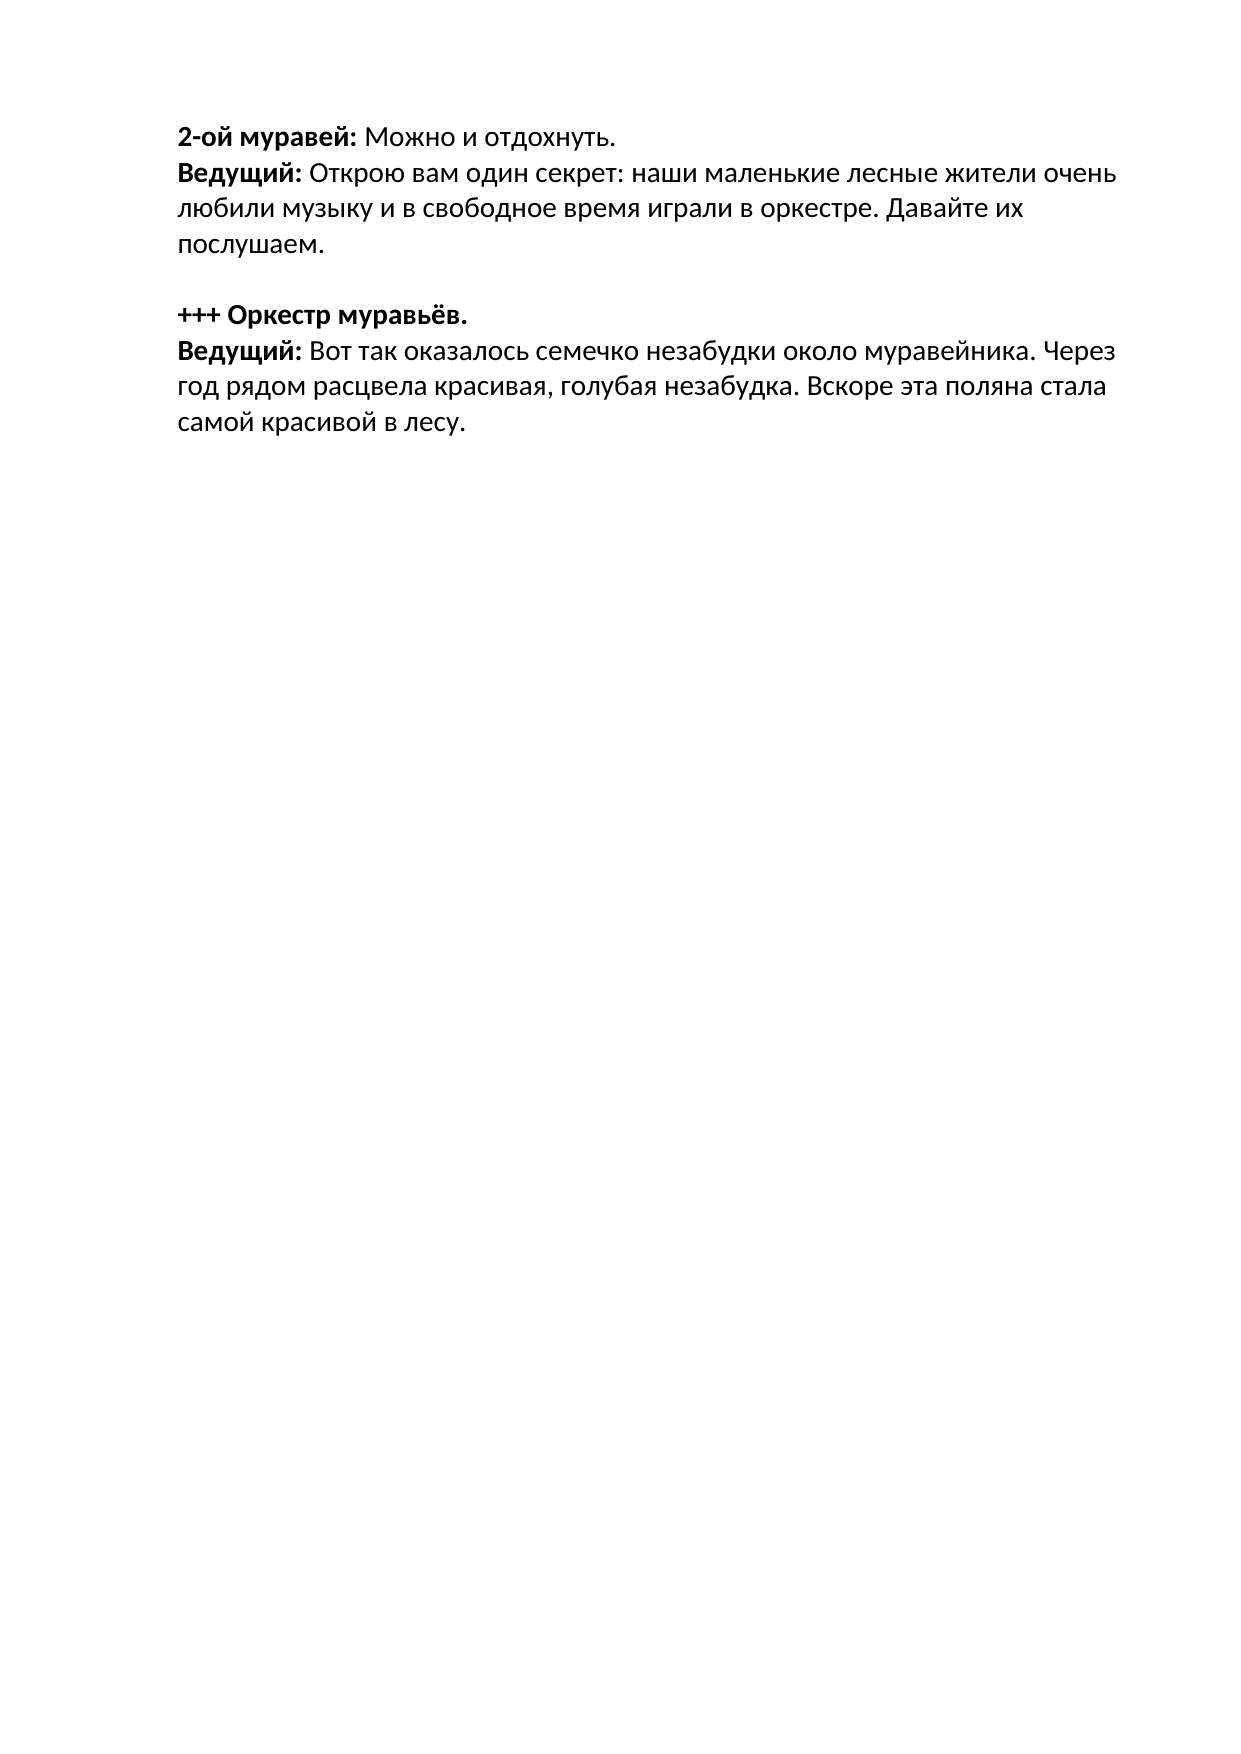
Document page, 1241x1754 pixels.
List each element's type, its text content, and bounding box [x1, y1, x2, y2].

text +++ Оркестр муравьёв. [177, 296, 1152, 332]
text Ведущий: Вот так оказалось семечко незабудки около муравейника. Через год рядом расцвела красивая, голубая незабудка. Вскоре эта поляна стала самой красивой в лесу. [177, 332, 1152, 439]
text Ведущий: Открою вам один секрет: наши маленькие лесные жители очень любили музыку и в свободное время играли в оркестре. Давайте их послушаем. [177, 154, 1152, 261]
text 2-ой муравей: Можно и отдохнуть. [177, 118, 1152, 154]
